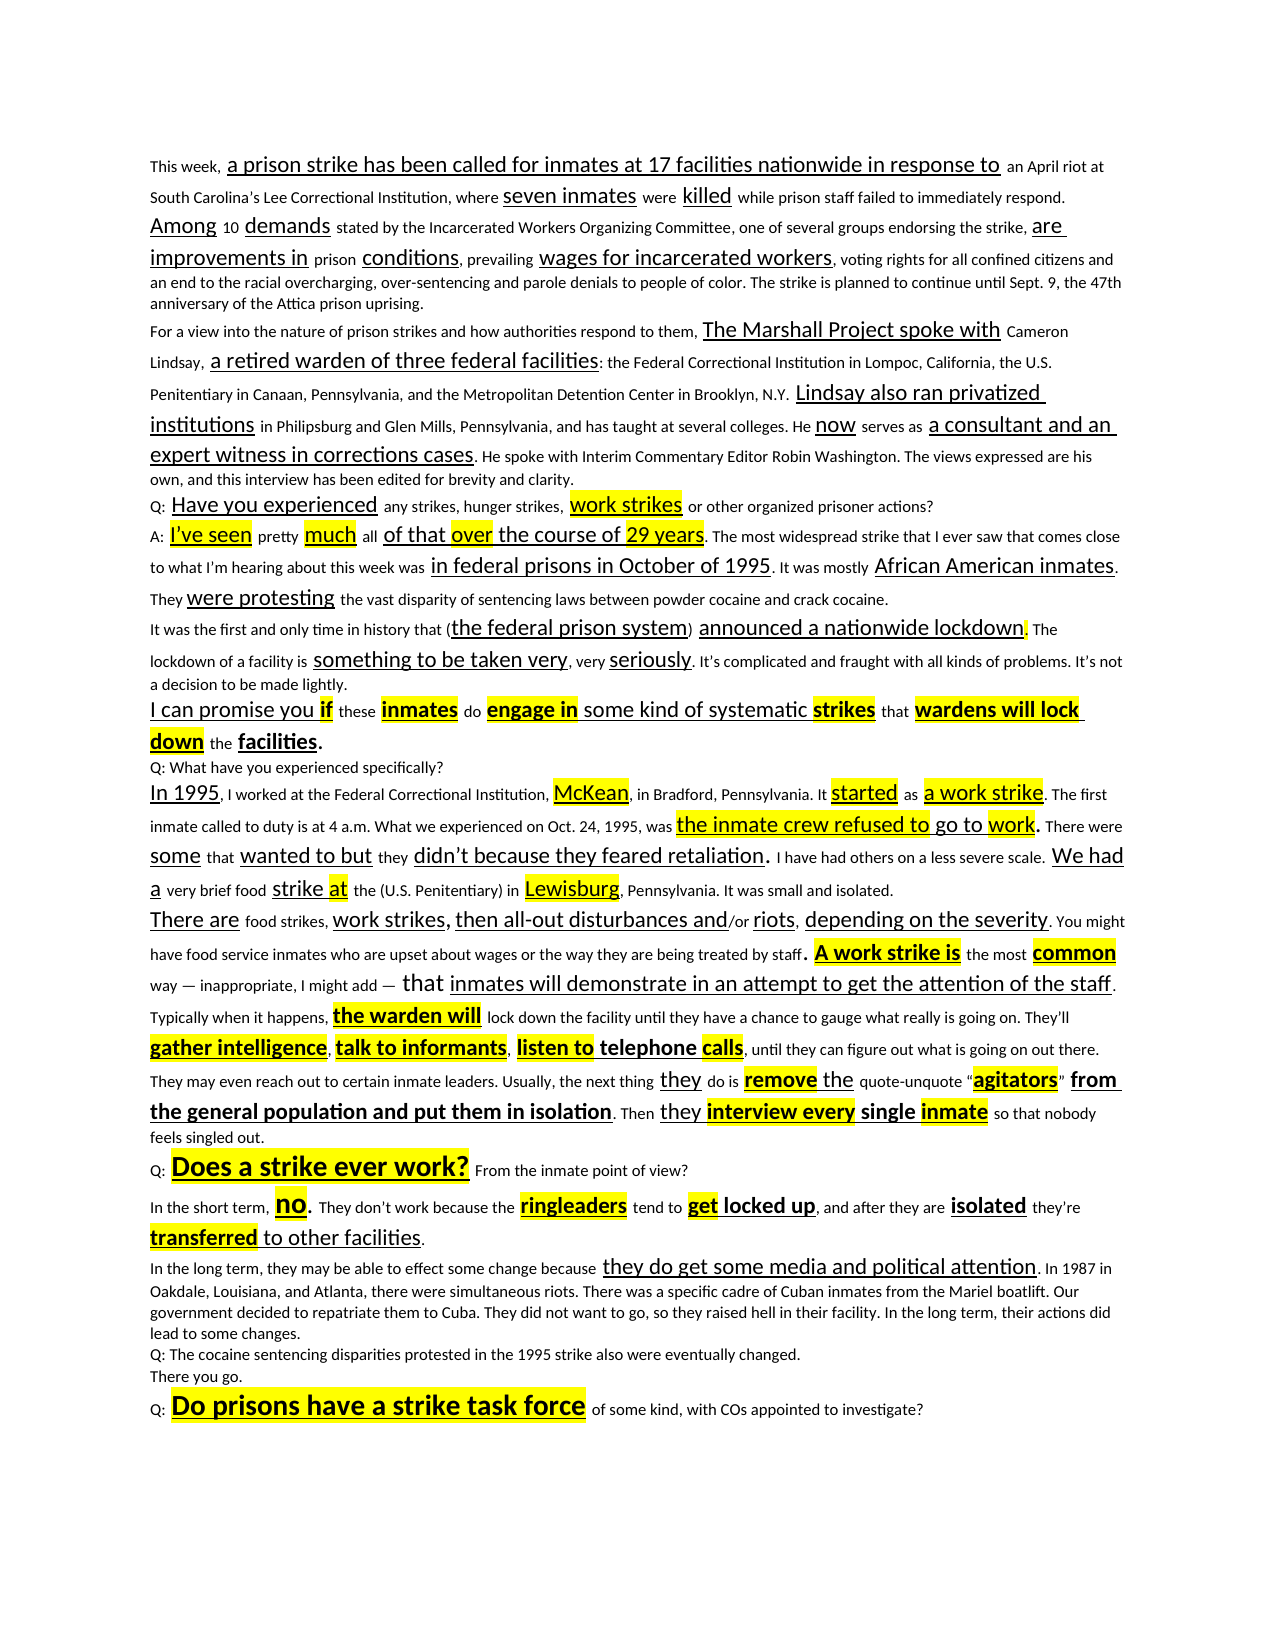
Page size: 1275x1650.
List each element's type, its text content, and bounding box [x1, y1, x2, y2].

text Q: Does a strike ever work? From the inmate point of view? [469, 1148, 1125, 1184]
text It was the first and only time in history that (the federal prison system) announced a nationwide lockdown. The lockdown of a facility is something to be taken very, very seriously. It’s complicated and fraught with all kinds of problems. It’s not a decision to be made lightly. [150, 613, 1125, 694]
text There are food strikes, work strikes, then all-out disturbances and/or riots, depending on the severity. You might have food service inmates who are upset about wages or the way they are being treated by staff. A work strike is the most common way — inappropriate, I might add — that inmates will demonstrate in an attempt to get the attention of the staff. Typically when it happens, the warden will lock down the facility until they have a chance to gauge what really is going on. They’ll gather intelligence, talk to informants, listen to telephone calls, until they can figure out what is going on out there. They may even reach out to certain inmate leaders. Usually, the next thing they do is remove the quote-unquote “agitators” from the general population and put them in isolation. Then they interview every single inmate so that nobody feels singled out. [150, 904, 1125, 1147]
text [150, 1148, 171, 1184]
text There you go. [150, 1366, 1125, 1386]
text Q: What have you experienced specifically? [150, 757, 1125, 777]
text A: I’ve seen pretty much all of that over the course of 29 years. The most widespread strike that I ever saw that comes close to what I’m hearing about this week was in federal prisons in October of 1995. It was mostly African American inmates. They were protesting the vast disparity of sentencing laws between powder cocaine and crack cocaine. [150, 520, 1125, 612]
text Q: Have you experienced any strikes, hunger strikes, work strikes or other organized prisoner actions? [682, 490, 1125, 518]
text For a view into the nature of prison strikes and how authorities respond to them, The Marshall Project spoke with Cameron Lindsay, a retired warden of three federal facilities: the Federal Correctional Institution in Lompoc, California, the U.S. Penitentiary in Canaan, Pennsylvania, and the Metropolitan Detention Center in Brooklyn, N.Y. Lindsay also ran privatized institutions in Philipsburg and Glen Mills, Pennsylvania, and has taught at several colleges. He now serves as a consultant and an expert witness in corrections cases. He spoke with Interim Commentary Editor Robin Washington. The views expressed are his own, and this interview has been edited for brevity and clarity. [150, 315, 1125, 489]
text In the short term, no. They don’t work because the ringleaders tend to get locked up, and after they are isolated they’re transferred to other facilities. [150, 1186, 1125, 1251]
text I can promise you if these inmates do engage in some kind of systematic strikes that wardens will lock down the facilities. [150, 696, 1125, 756]
text In 1995, I worked at the Federal Correctional Institution, McKean, in Bradford, Pennsylvania. It started as a work strike. The first inmate called to duty is at 4 a.m. What we experienced on Oct. 24, 1995, was the inmate crew refused to go to work. There were some that wanted to but they didn’t because they feared retaliation. I have had others on a less severe scale. We had a very brief food strike at the (U.S. Penitentiary) in Lewisburg, Pennsylvania. It was small and isolated. [150, 778, 1125, 902]
text Q: Do prisons have a strike task force of some kind, with COs appointed to investigate? [586, 1387, 1125, 1423]
text Among 10 demands stated by the Incarcerated Workers Organizing Committee, one of several groups endorsing the strike, are improvements in prison conditions, prevailing wages for incarcerated workers, voting rights for all confined citizens and an end to the racial overcharging, over-sentencing and parole denials to people of color. The strike is planned to continue until Sept. 9, the 47th anniversary of the Attica prison uprising. [150, 211, 1125, 314]
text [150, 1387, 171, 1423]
text Q: The cocaine sentencing disparities protested in the 1995 strike also were eventually changed. [150, 1345, 1125, 1365]
text In the long term, they may be able to effect some change because they do get some media and political attention. In 1987 in Oakdale, Louisiana, and Atlanta, there were simultaneous riots. There was a specific cadre of Cuban inmates from the Mariel boatlift. Our government decided to repatriate them to Cuba. They did not want to go, so they raised hell in their facility. In the long term, their actions did lead to some changes. [150, 1252, 1125, 1344]
text This week, a prison strike has been called for inmates at 17 facilities nationwide in response to an April riot at South Carolina’s Lee Correctional Institution, where seven inmates were killed while prison staff failed to immediately respond. [150, 150, 1125, 210]
text Q: Have you experienced any strikes, hunger strikes, work strikes or other organized prisoner actions? [150, 490, 570, 518]
